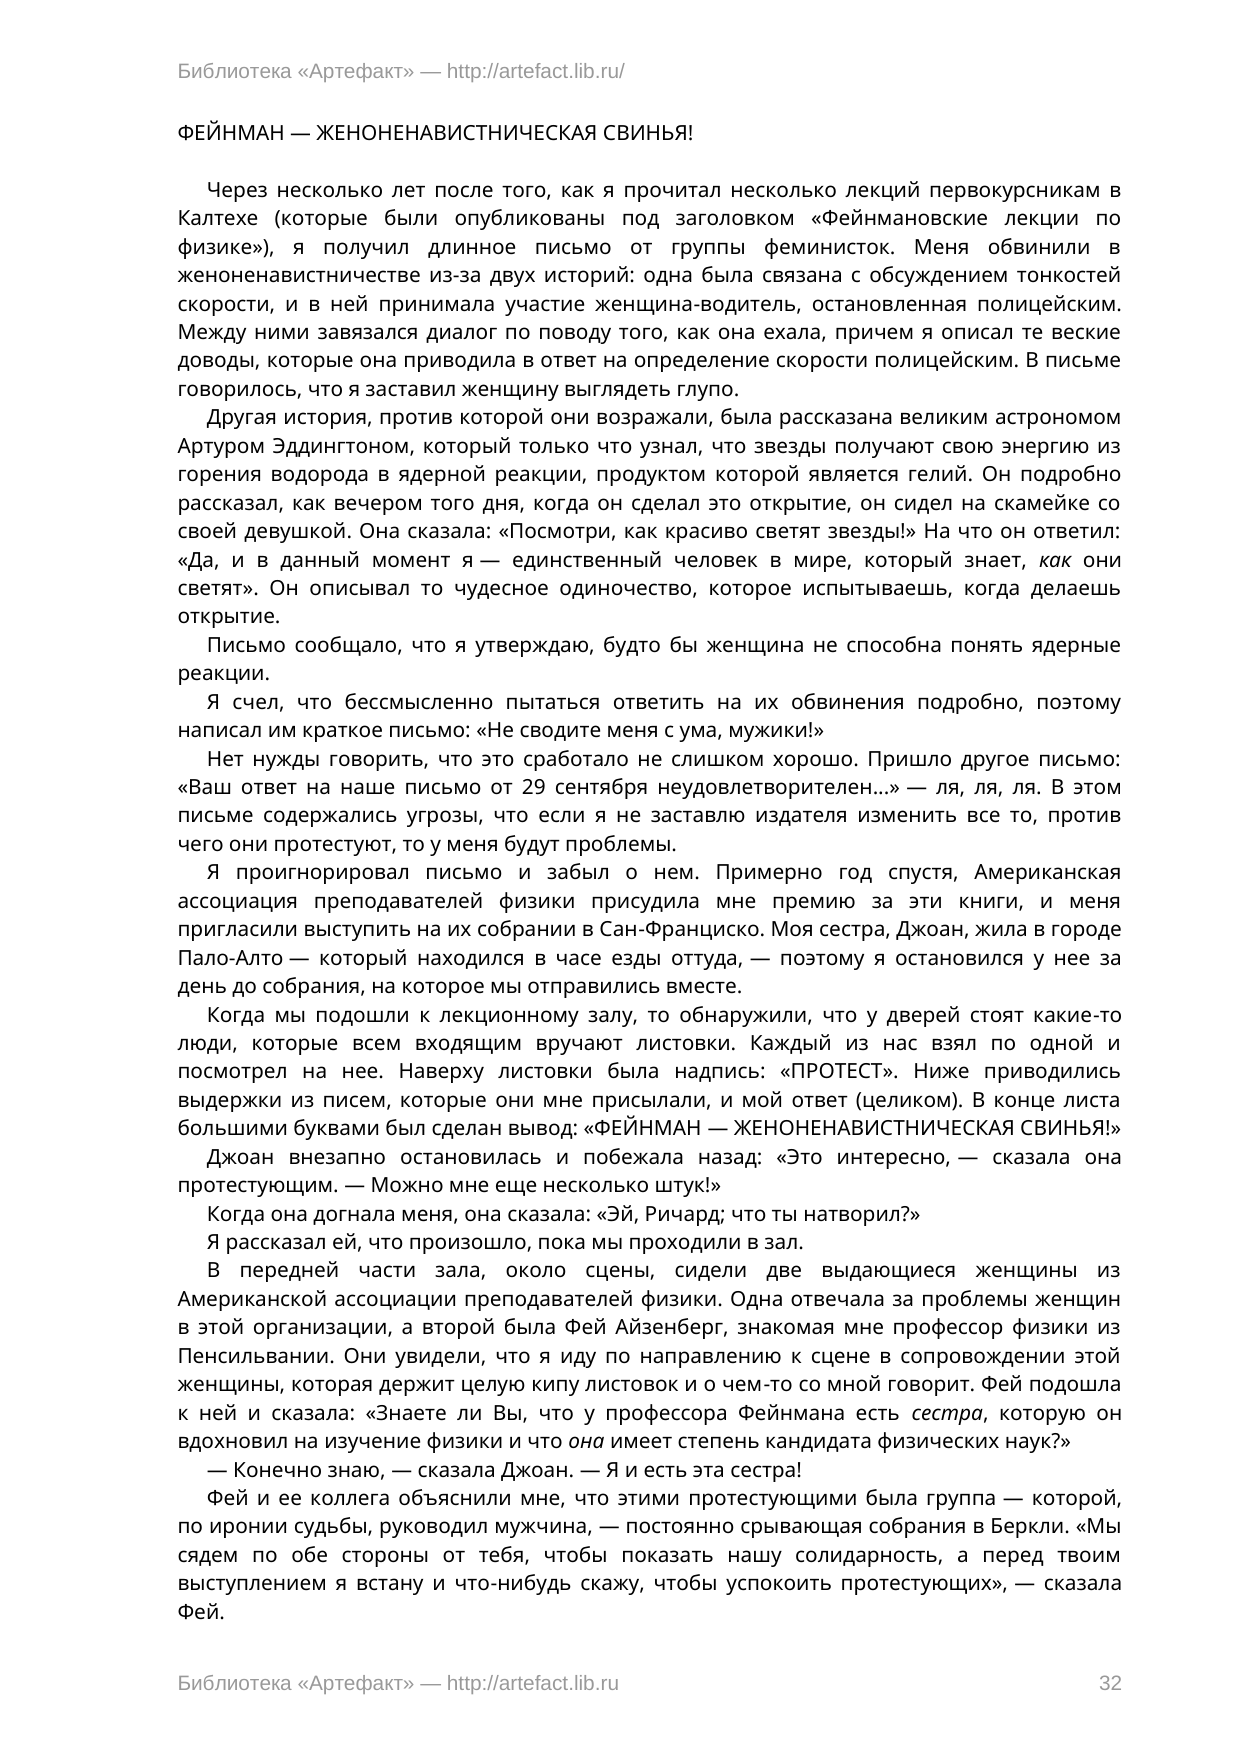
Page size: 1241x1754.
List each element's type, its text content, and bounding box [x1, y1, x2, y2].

text В передней части зала, около сцены, сидели две выдающиеся женщины из Американской ассоциации преподавателей физики. Одна отвечала за проблемы женщин в этой организации, а второй была Фей Айзенберг, знакомая мне профессор физики из Пенсильвании. Они увидели, что я иду по направлению к сцене в сопровождении этой женщины, которая держит целую кипу листовок и о чем-то со мной говорит. Фей подошла к ней и сказала: «Знаете ли Вы, что у профессора Фейнмана есть сестра, которую он вдохновил на изучение физики и что она имеет степень кандидата физических наук?» [177, 1256, 1122, 1455]
subtitle ФЕЙНМАН — ЖЕНОНЕНАВИСТНИЧЕСКАЯ СВИНЬЯ! [177, 118, 1122, 147]
text Когда мы подошли к лекционному залу, то обнаружили, что у дверей стоят какие-то люди, которые всем входящим вручают листовки. Каждый из нас взял по одной и посмотрел на нее. Наверху листовки была надпись: «ПРОТЕСТ». Ниже приводились выдержки из писем, которые они мне присылали, и мой ответ (целиком). В конце листа большими буквами был сделан вывод: «ФЕЙНМАН — ЖЕНОНЕНАВИСТНИЧЕСКАЯ СВИНЬЯ!» [177, 1000, 1122, 1142]
text Письмо сообщало, что я утверждаю, будто бы женщина не способна понять ядерные реакции. [177, 630, 1122, 687]
text Когда она догнала меня, она сказала: «Эй, Ричард; что ты натворил?» [177, 1199, 1122, 1227]
text Другая история, против которой они возражали, была рассказана великим астрономом Артуром Эддингтоном, который только что узнал, что звезды получают свою энергию из горения водорода в ядерной реакции, продуктом которой является гелий. Он подробно рассказал, как вечером того дня, когда он сделал это открытие, он сидел на скамейке со своей девушкой. Она сказала: «Посмотри, как красиво светят звезды!» На что он ответил: «Да, и в данный момент я — единственный человек в мире, который знает, как они светят». Он описывал то чудесное одиночество, которое испытываешь, когда делаешь открытие. [177, 402, 1122, 630]
text — Конечно знаю, — сказала Джоан. — Я и есть эта сестра! [177, 1455, 1122, 1483]
text Джоан внезапно остановилась и побежала назад: «Это интересно, — сказала она протестующим. — Можно мне еще несколько штук!» [177, 1142, 1122, 1199]
text Нет нужды говорить, что это сработало не слишком хорошо. Пришло другое письмо: «Ваш ответ на наше письмо от 29 сентября неудовлетворителен...» — ля, ля, ля. В этом письме содержались угрозы, что если я не заставлю издателя изменить все то, против чего они протестуют, то у меня будут проблемы. [177, 744, 1122, 857]
text Я проигнорировал письмо и забыл о нем. Примерно год спустя, Американская ассоциация преподавателей физики присудила мне премию за эти книги, и меня пригласили выступить на их собрании в Сан-Франциско. Моя сестра, Джоан, жила в городе Пало-Алто — который находился в часе езды оттуда, — поэтому я остановился у нее за день до собрания, на которое мы отправились вместе. [177, 857, 1122, 1000]
text Я рассказал ей, что произошло, пока мы проходили в зал. [177, 1227, 1122, 1256]
text Фей и ее коллега объяснили мне, что этими протестующими была группа — которой, по иронии судьбы, руководил мужчина, — постоянно срывающая собрания в Беркли. «Мы сядем по обе стороны от тебя, чтобы показать нашу солидарность, а перед твоим выступлением я встану и что-нибудь скажу, чтобы успокоить протестующих», — сказала Фей. [177, 1483, 1122, 1625]
text Через несколько лет после того, как я прочитал несколько лекций первокурсникам в Калтехе (которые были опубликованы под заголовком «Фейнмановские лекции по физике»), я получил длинное письмо от группы феминисток. Меня обвинили в женоненавистничестве из-за двух историй: одна была связана с обсуждением тонкостей скорости, и в ней принимала участие женщина-водитель, остановленная полицейским. Между ними завязался диалог по поводу того, как она ехала, причем я описал те веские доводы, которые она приводила в ответ на определение скорости полицейским. В письме говорилось, что я заставил женщину выглядеть глупо. [177, 175, 1122, 402]
text Я счел, что бессмысленно пытаться ответить на их обвинения подробно, поэтому написал им краткое письмо: «Не сводите меня с ума, мужики!» [177, 687, 1122, 744]
